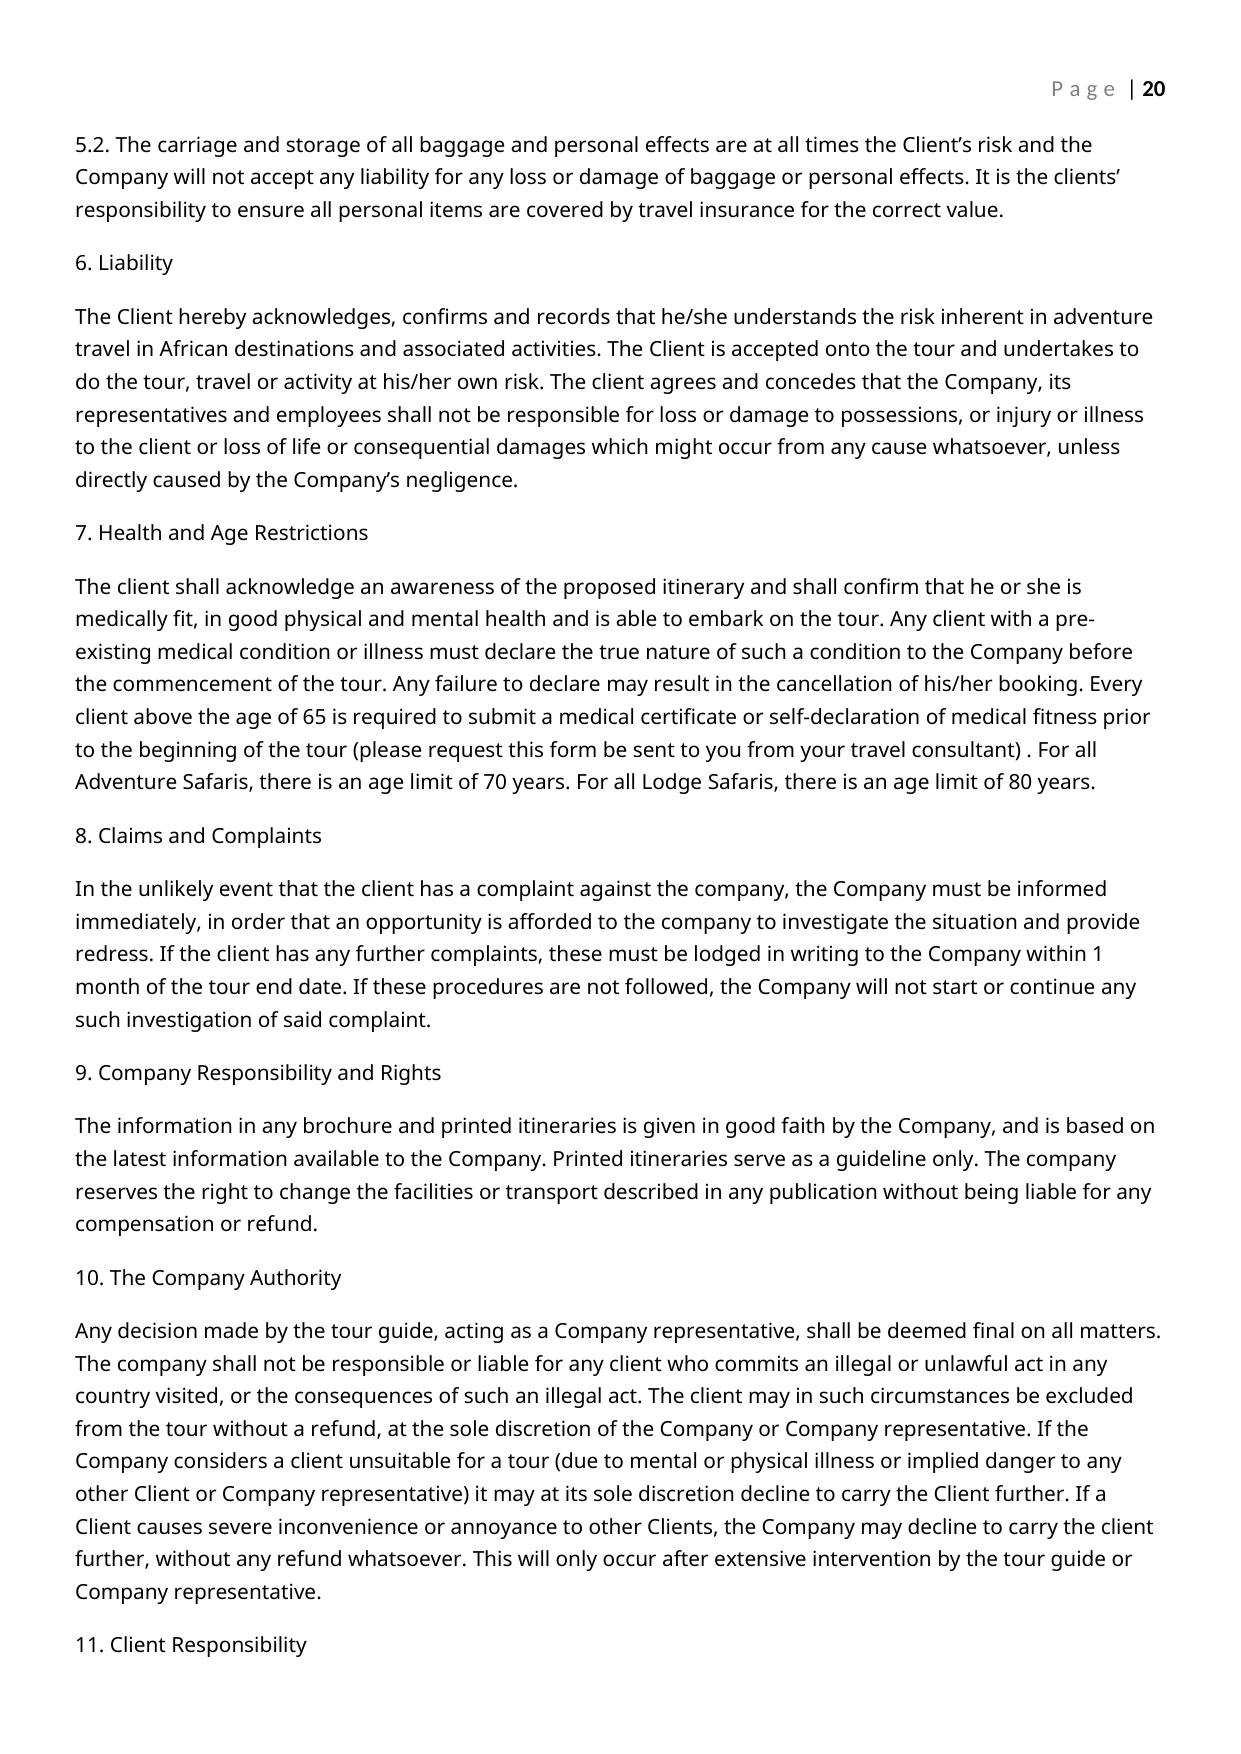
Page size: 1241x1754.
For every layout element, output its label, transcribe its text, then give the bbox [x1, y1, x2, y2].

text In the unlikely event that the client has a complaint against the company, the Company must be informed immediately, in order that an opportunity is afforded to the company to investigate the situation and provide redress. If the client has any further complaints, these must be lodged in writing to the Company within 1 month of the tour end date. If these procedures are not followed, the Company will not start or continue any such investigation of said complaint. [75, 874, 1165, 1033]
text 5.2. The carriage and storage of all baggage and personal effects are at all times the Client’s risk and the Company will not accept any liability for any loss or damage of baggage or personal effects. It is the clients’ responsibility to ensure all personal items are covered by travel insurance for the correct value. [75, 130, 1165, 223]
text 11. Client Responsibility [75, 1631, 1165, 1659]
text 7. Health and Age Restrictions [75, 518, 1165, 547]
text The client shall acknowledge an awareness of the proposed itinerary and shall confirm that he or she is medically fit, in good physical and mental health and is able to embark on the tour. Any client with a pre-existing medical condition or illness must declare the true nature of such a condition to the Company before the commencement of the tour. Any failure to declare may result in the cancellation of his/her booking. Every client above the age of 65 is required to submit a medical certificate or self-declaration of medical fitness prior to the beginning of the tour (please request this form be sent to you from your travel consultant) . For all Adventure Safaris, there is an age limit of 70 years. For all Lodge Safaris, there is an age limit of 80 years. [75, 572, 1165, 796]
text Any decision made by the tour guide, acting as a Company representative, shall be deemed final on all matters. The company shall not be responsible or liable for any client who commits an illegal or unlawful act in any country visited, or the consequences of such an illegal act. The client may in such circumstances be excluded from the tour without a refund, at the sole discretion of the Company or Company representative. If the Company considers a client unsuitable for a tour (due to mental or physical illness or implied danger to any other Client or Company representative) it may at its sole discretion decline to carry the Client further. If a Client causes severe inconvenience or annoyance to other Clients, the Company may decline to carry the client further, without any refund whatsoever. This will only occur after extensive intervention by the tour guide or Company representative. [75, 1316, 1165, 1606]
text 8. Claims and Complaints [75, 821, 1165, 849]
text 6. Liability [75, 248, 1165, 277]
text 10. The Company Authority [75, 1263, 1165, 1291]
text 9. Company Responsibility and Rights [75, 1058, 1165, 1087]
text The Client hereby acknowledges, confirms and records that he/she understands the risk inherent in adventure travel in African destinations and associated activities. The Client is accepted onto the tour and undertakes to do the tour, travel or activity at his/her own risk. The client agrees and concedes that the Company, its representatives and employees shall not be responsible for loss or damage to possessions, or injury or illness to the client or loss of life or consequential damages which might occur from any cause whatsoever, unless directly caused by the Company’s negligence. [75, 302, 1165, 493]
text The information in any brochure and printed itineraries is given in good faith by the Company, and is based on the latest information available to the Company. Printed itineraries serve as a guideline only. The company reserves the right to change the facilities or transport described in any publication without being liable for any compensation or refund. [75, 1112, 1165, 1238]
